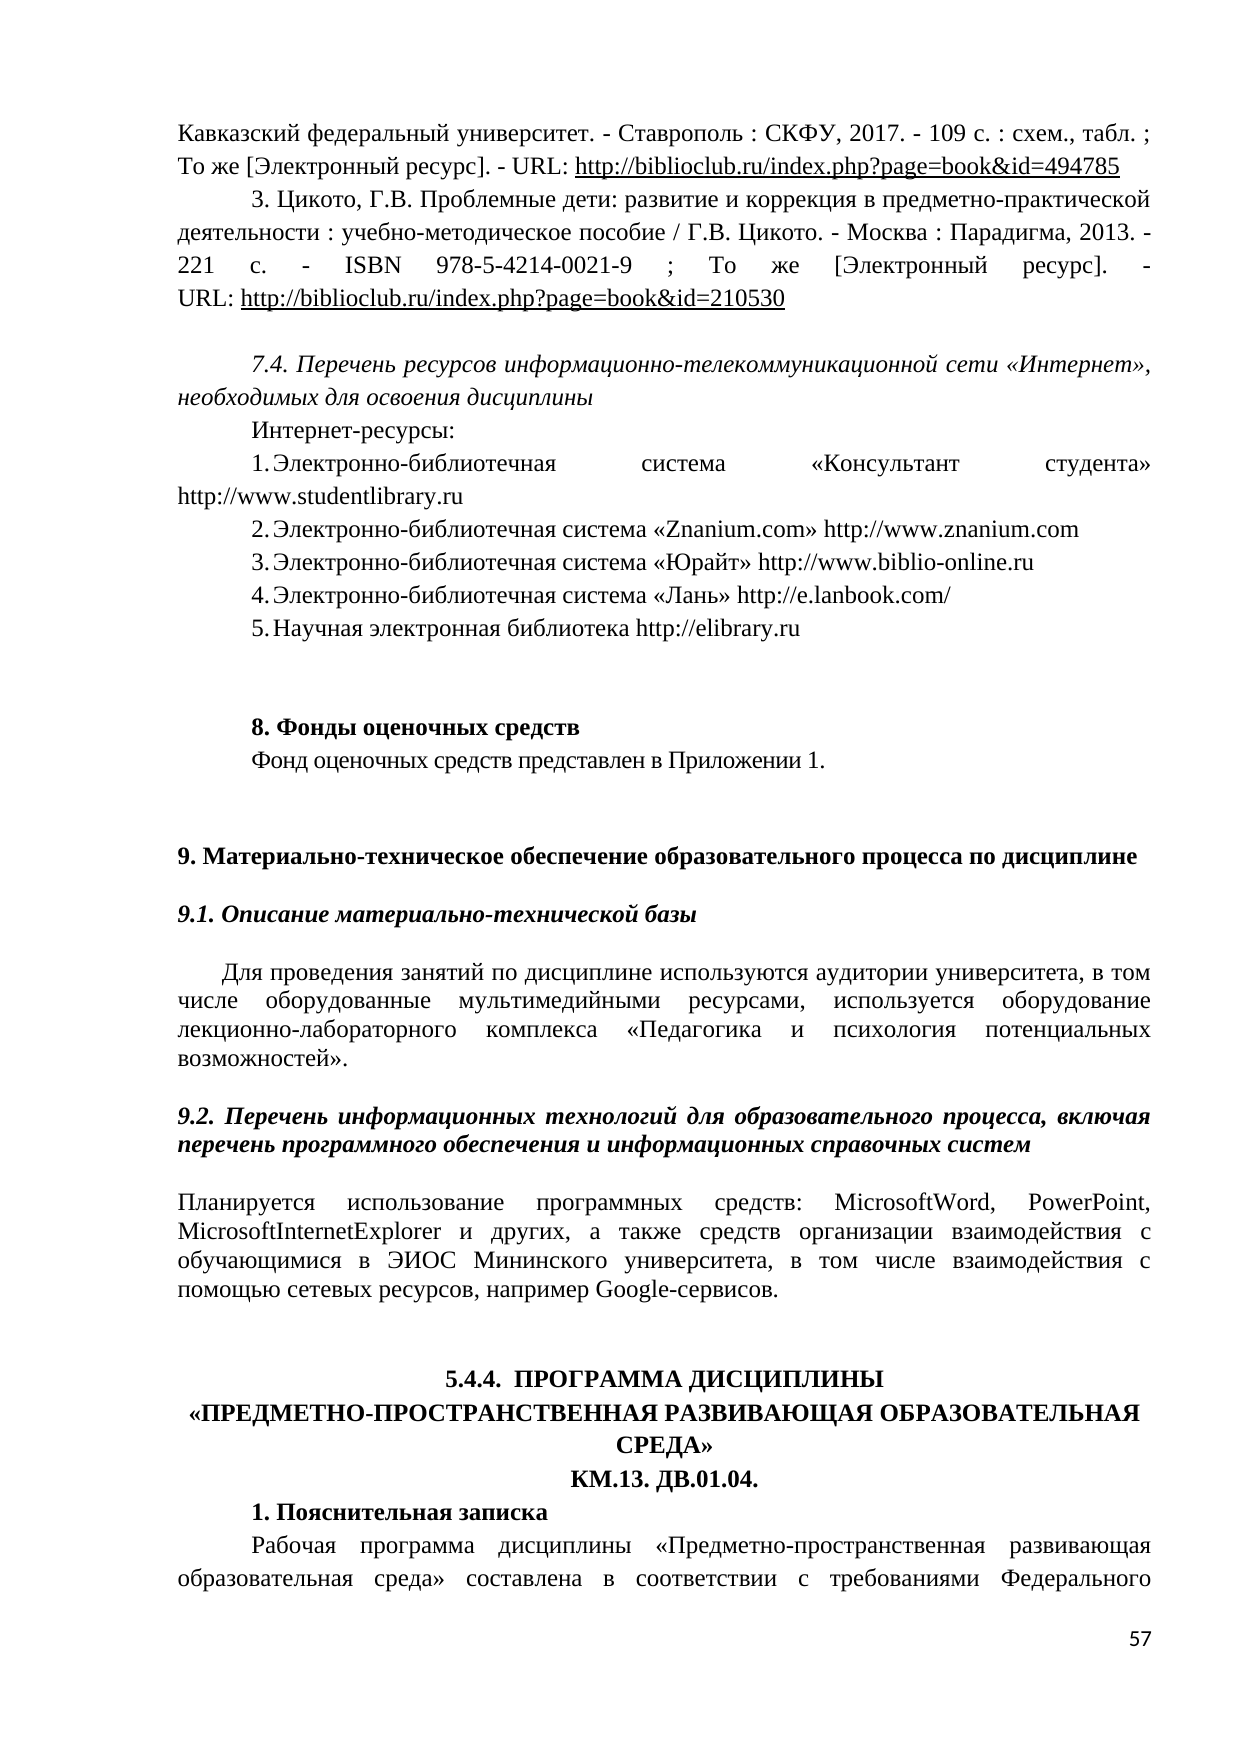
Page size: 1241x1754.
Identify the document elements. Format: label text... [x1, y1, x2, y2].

list Электронно-библиотечная система «Лань» http://e.lanbook.com/ [177, 580, 1152, 609]
text Планируется использование программных средств: MicrosoftWord, PowerPoint, MicrosoftInternetExplorer и других, а также средств организации взаимодействия с обучающимися в ЭИОС Мининского университета, в том числе взаимодействия с помощью сетевых ресурсов, например Google-сервисов. [177, 1187, 1152, 1302]
text 3. Цикото, Г.В. Проблемные дети: развитие и коррекция в предметно-практической деятельности : учебно-методическое пособие / Г.В. Цикото. - Москва : Парадигма, 2013. - 221 с. - ISBN 978-5-4214-0021-9 ; То же [Электронный ресурс]. - URL: http://biblioclub.ru/index.php?page=book&id=210530 [177, 184, 1152, 312]
text 8. Фонды оценочных средств [177, 712, 1152, 741]
text 5.4.4. ПРОГРАММА ДИСЦИПЛИНЫ [177, 1364, 1152, 1393]
text 9. Материально-техническое обеспечение образовательного процесса по дисциплине [177, 841, 1152, 869]
list Электронно-библиотечная система «Znanium.com» http://www.znanium.com [177, 514, 1152, 543]
text Фонд оценочных средств представлен в Приложении 1. [177, 746, 1152, 774]
text 1. Пояснительная записка [177, 1497, 1152, 1525]
text 9.2. Перечень информационных технологий для образовательного процесса, включая перечень программного обеспечения и информационных справочных систем [177, 1101, 1152, 1158]
text 7.4. Перечень ресурсов информационно-телекоммуникационной сети «Интернет», необходимых для освоения дисциплины [177, 349, 1152, 411]
list Электронно-библиотечная система «Юрайт» http://www.biblio-online.ru [177, 547, 1152, 576]
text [177, 1530, 1152, 1591]
list Электронно-библиотечная система «Консультант студента» http://www.studentlibrary.ru [177, 448, 1152, 510]
text «ПРЕДМЕТНО-ПРОСТРАНСТВЕННАЯ РАЗВИВАЮЩАЯ ОБРАЗОВАТЕЛЬНАЯ СРЕДА» [177, 1398, 1152, 1459]
list Научная электронная библиотека http://elibrary.ru [177, 613, 1152, 642]
text КМ.13. ДВ.01.04. [177, 1464, 1152, 1492]
text 9.1. Описание материально-технической базы [177, 899, 1152, 927]
text Для проведения занятий по дисциплине используются аудитории университета, в том числе оборудованные мультимедийными ресурсами, используется оборудование лекционно-лабораторного комплекса «Педагогика и психология потенциальных возможностей». [177, 957, 1152, 1072]
text Интернет-ресурсы: [177, 415, 1152, 444]
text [177, 118, 1152, 180]
